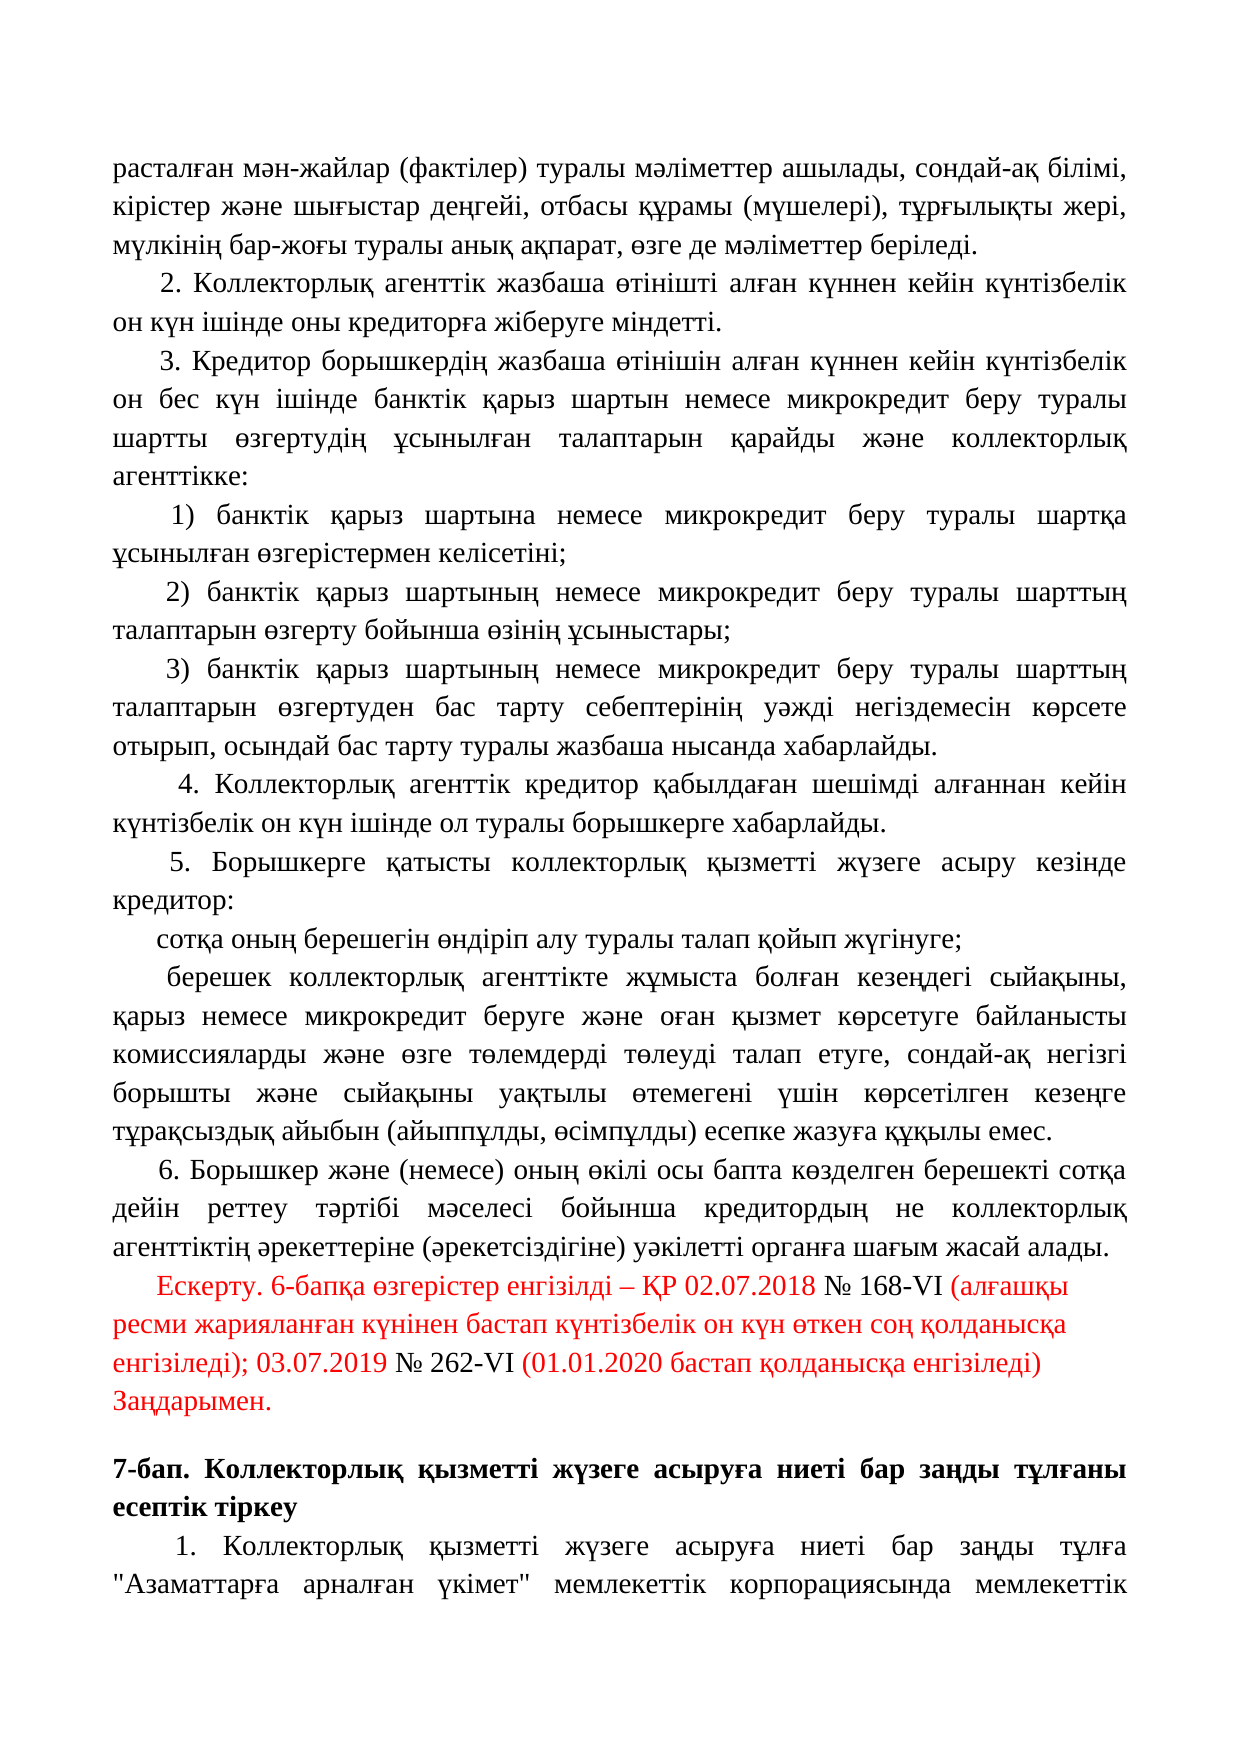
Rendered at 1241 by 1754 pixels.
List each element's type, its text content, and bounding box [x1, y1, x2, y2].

text 2) банктік қарыз шартының немесе микрокредит беру туралы шарттың талаптарын өзгерту бойынша өзінің ұсыныстары; [112, 574, 1128, 646]
text 3. Кредитор борышкердің жазбаша өтінішін алған күннен кейін күнтізбелік он бес күн ішінде банктік қарыз шартын немесе микрокредит беру туралы шартты өзгертудің ұсынылған талаптарын қарайды және коллекторлық агенттікке: [112, 343, 1128, 492]
text 3) банктік қарыз шартының немесе микрокредит беру туралы шарттың талаптарын өзгертуден бас тарту себептерінің уәжді негіздемесін көрсете отырып, осындай бас тарту туралы жазбаша нысанда хабарлайды. [112, 651, 1128, 762]
text сотқа оның берешегін өндіріп алу туралы талап қойып жүгінуге; [112, 921, 1128, 954]
text 7-бап. Коллекторлық қызметті жүзеге асыруға ниеті бар заңды тұлғаны есептік тіркеу [112, 1451, 1128, 1523]
text Ескерту. 6-бапқа өзгерістер енгізілді – ҚР 02.07.2018 № 168-VІ (алғашқы ресми жарияланған күнінен бастап күнтізбелік он күн өткен соң қолданысқа енгізіледі); 03.07.2019 № 262-VI (01.01.2020 бастап қолданысқа енгізіледі) Заңдарымен. [112, 1268, 1128, 1447]
text 1) банктік қарыз шартына немесе микрокредит беру туралы шартқа ұсынылған өзгерістермен келісетіні; [112, 497, 1128, 569]
text берешек коллекторлық агенттікте жұмыста болған кезеңдегі сыйақыны, қарыз немесе микрокредит беруге және оған қызмет көрсетуге байланысты комиссияларды және өзге төлемдерді төлеуді талап етуге, сондай-ақ негізгі борышты және сыйақыны уақтылы өтемегені үшін көрсетілген кезеңге тұрақсыздық айыбын (айыппұлды, өсімпұлды) есепке жазуға құқылы емес. [112, 959, 1128, 1147]
text 5. Борышкерге қатысты коллекторлық қызметті жүзеге асыру кезінде кредитор: [112, 844, 1128, 916]
text 4. Коллекторлық агенттік кредитор қабылдаған шешімді алғаннан кейін күнтізбелік он күн ішінде ол туралы борышкерге хабарлайды. [112, 767, 1128, 839]
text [112, 150, 1128, 261]
text 2. Коллекторлық агенттік жазбаша өтінішті алған күннен кейін күнтізбелік он күн ішінде оны кредиторға жіберуге міндетті. [112, 266, 1128, 338]
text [112, 1528, 1128, 1600]
text 6. Борышкер және (немесе) оның өкілі осы бапта көзделген берешекті сотқа дейін реттеу тәртібі мәселесі бойынша кредитордың не коллекторлық агенттіктің әрекеттеріне (әрекетсіздігіне) уәкілетті органға шағым жасай алады. [112, 1152, 1128, 1263]
